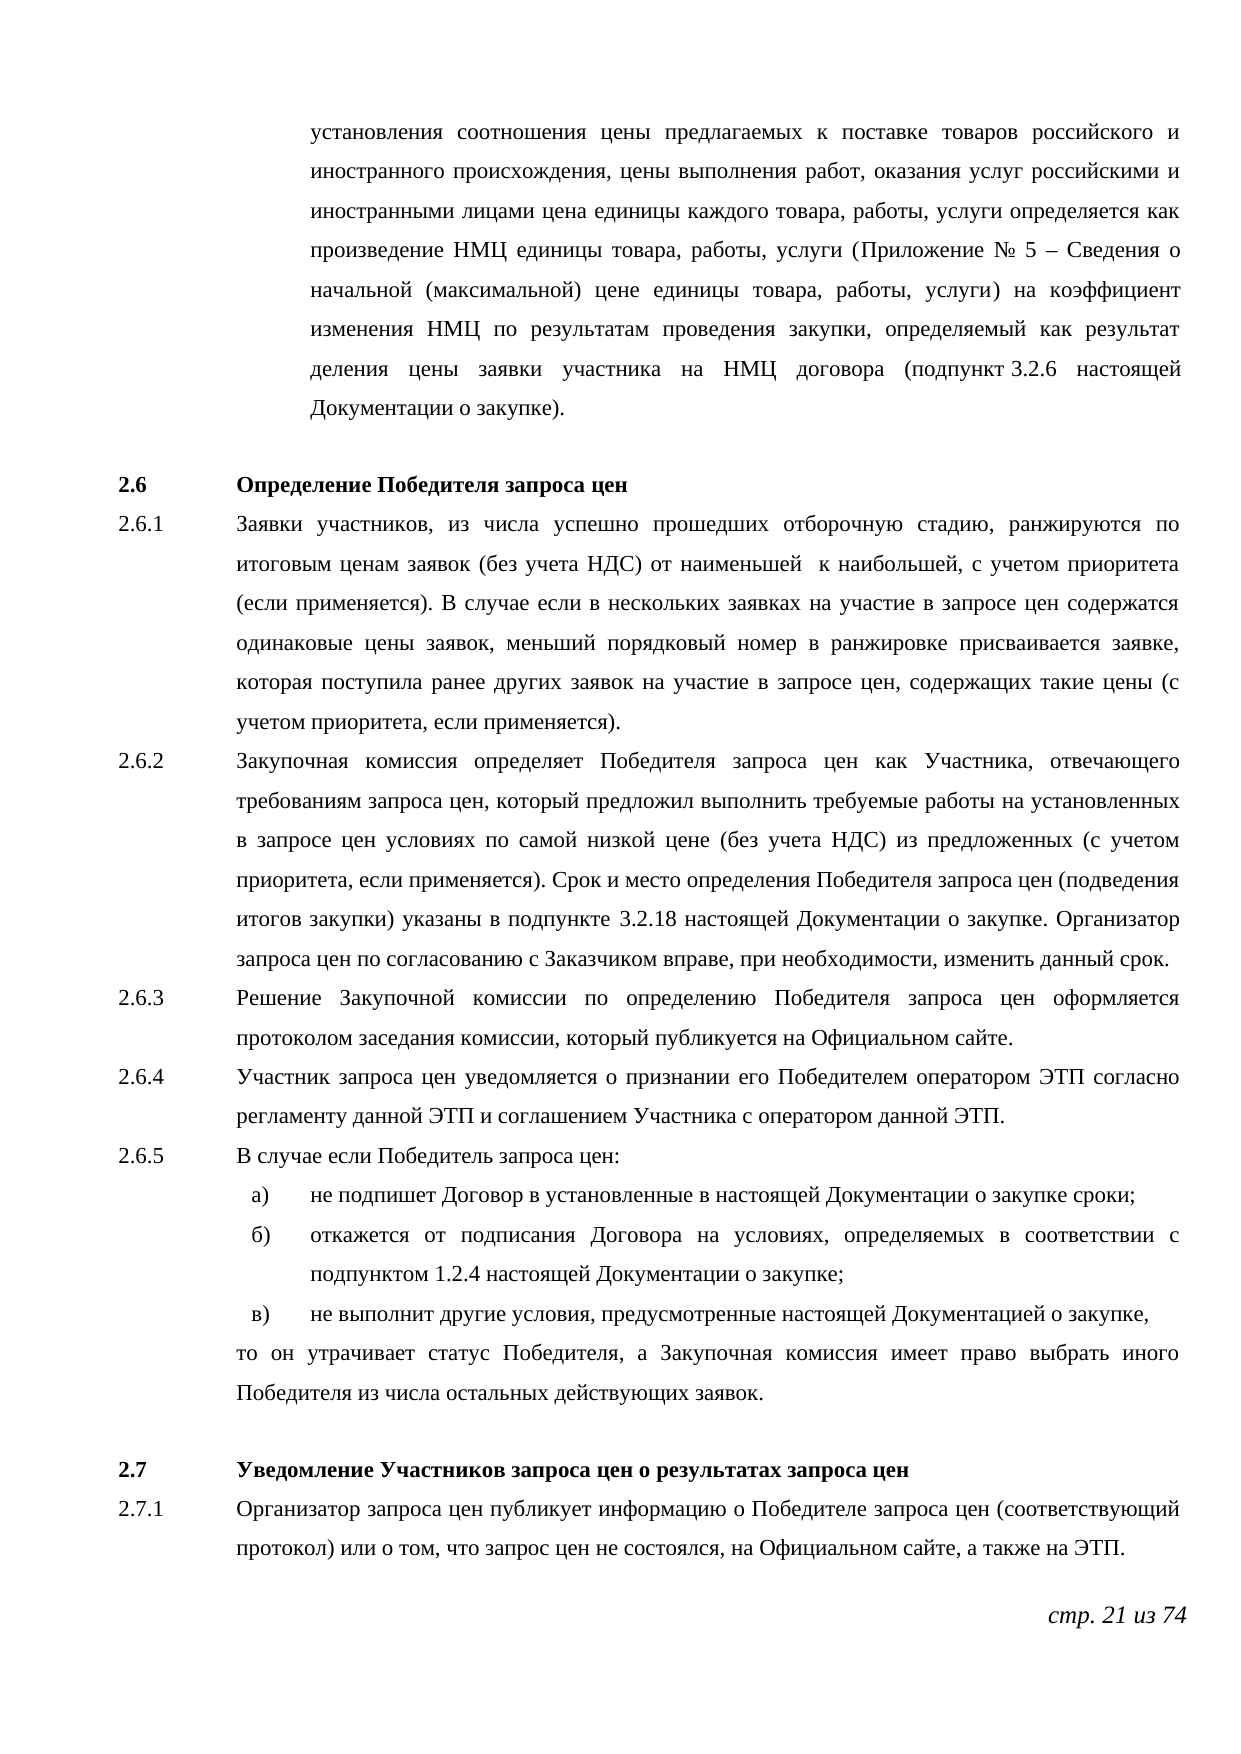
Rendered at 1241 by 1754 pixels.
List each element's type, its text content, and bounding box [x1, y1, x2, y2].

text не выполнит другие условия, предусмотренные настоящей Документацией о закупке, [251, 1300, 1181, 1326]
list Закупочная комиссия определяет Победителя запроса цен как Участника, отвечающего требованиям запроса цен, который предложил выполнить требуемые работы на установленных в запросе цен условиях по самой низкой цене (без учета НДС) из предложенных (с учетом приоритета, если применяется). Срок и место определения Победителя запроса цен (подведения итогов закупки) указаны в подпункте 3.2.17 настоящей Документации о закупке. Организатор запроса цен по согласованию с Заказчиком вправе, при необходимости, изменить данный срок. [118, 747, 1181, 971]
text откажется от подписания Договора на условиях, определяемых в соответствии с подпунктом 1.2.4 настоящей Документации о закупке; [251, 1221, 1181, 1287]
text В случае если Победитель запроса цен: [118, 1142, 1181, 1168]
text Решение Закупочной комиссии по определению Победителя запроса цен оформляется протоколом заседания комиссии, который публикуется на Официальном сайте. [118, 984, 1181, 1050]
text то он утрачивает статус Победителя, а Закупочная комиссия имеет право выбрать иного Победителя из числа остальных действующих заявок. [236, 1339, 1181, 1405]
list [251, 118, 1181, 421]
text Участник запроса цен уведомляется о признании его Победителем оператором ЭТП согласно регламенту данной ЭТП и соглашением Участника с оператором данной ЭТП. [118, 1063, 1181, 1129]
subtitle Определение Победителя запроса цен [118, 471, 1181, 498]
list Заявки участников, из числа успешно прошедших отборочную стадию, ранжируются по итоговым ценам заявок (без учета НДС) от наименьшей к наибольшей, с учетом приоритета (если применяется). В случае если в нескольких заявках на участие в запросе цен содержатся одинаковые цены заявок, меньший порядковый номер в ранжировке присваивается заявке, которая поступила ранее других заявок на участие в запросе цен, содержащих такие цены (с учетом приоритета, если применяется). [118, 510, 1181, 734]
text не подпишет Договор в установленные в настоящей Документации о закупке сроки; [251, 1181, 1181, 1208]
text Организатор запроса цен публикует информацию о Победителе запроса цен (соответствующий протокол) или о том, что запрос цен не состоялся, на Официальном сайте, а также на ЭТП. [118, 1495, 1181, 1561]
subtitle Уведомление Участников запроса цен о результатах запроса цен [118, 1456, 1181, 1482]
